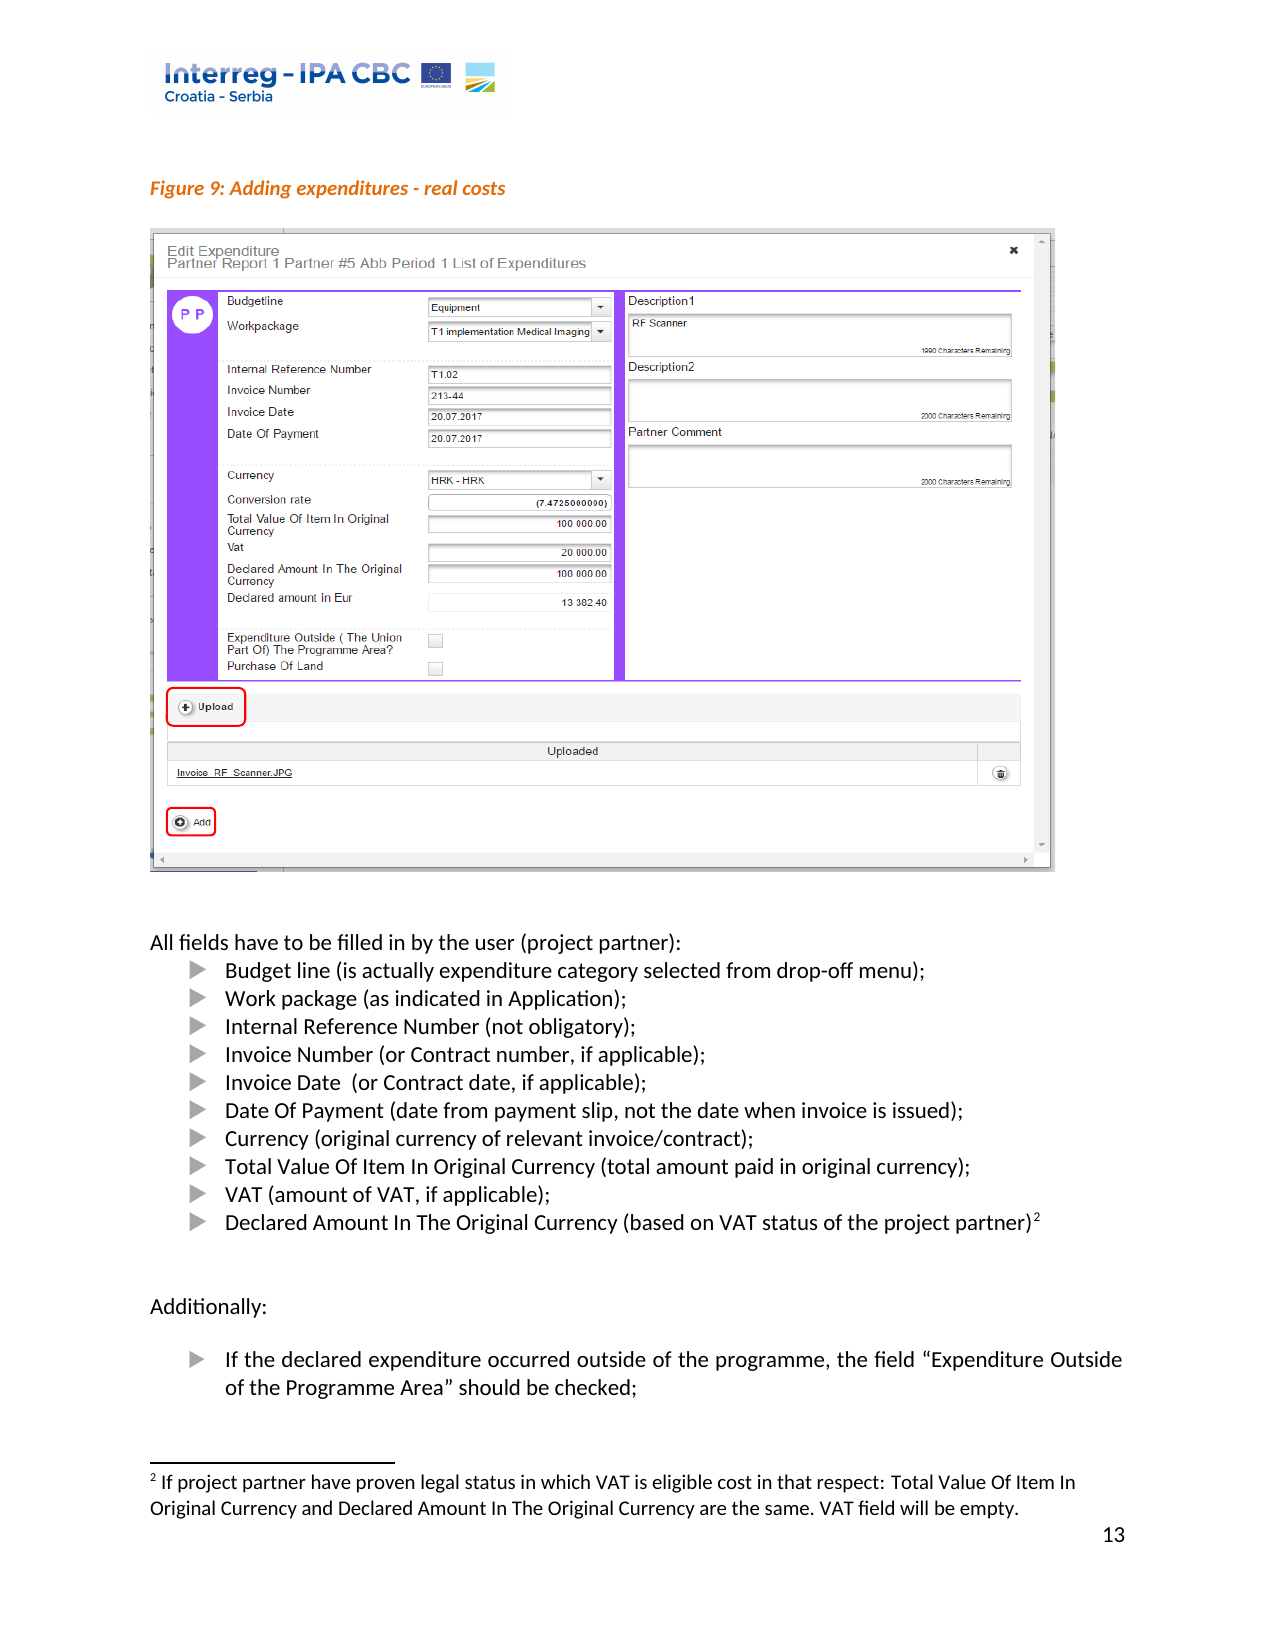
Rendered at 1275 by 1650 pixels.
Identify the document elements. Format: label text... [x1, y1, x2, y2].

list Total Value Of Item In Original Currency (total amount paid in original currency); [187, 1152, 1125, 1180]
list Budget line (is actually expenditure category selected from drop-off menu); [187, 956, 1125, 984]
list Currency (original currency of relevant invoice/contract); [187, 1124, 1125, 1152]
text Figure 9: Adding expenditures - real costs [150, 175, 1125, 201]
list Invoice Number (or Contract number, if applicable); [187, 1040, 1125, 1068]
list VAT (amount of VAT, if applicable); [187, 1180, 1125, 1208]
list Date Of Payment (date from payment slip, not the date when invoice is issued); [187, 1096, 1125, 1124]
list Declared Amount In The Original Currency (based on VAT status of the project partner) [187, 1208, 1125, 1236]
text All fields have to be filled in by the user (project partner): [150, 928, 1125, 956]
list If the declared expenditure occurred outside of the programme, the field “Expenditure Outside of the Programme Area” should be checked; [187, 1345, 1125, 1401]
list Internal Reference Number (not obligatory); [187, 1012, 1125, 1040]
picture [150, 47, 510, 116]
list Work package (as indicated in Application); [187, 984, 1125, 1012]
picture [150, 228, 1056, 872]
list Invoice Date (or Contract date, if applicable); [187, 1068, 1125, 1096]
text Additionally: [150, 1292, 1125, 1320]
